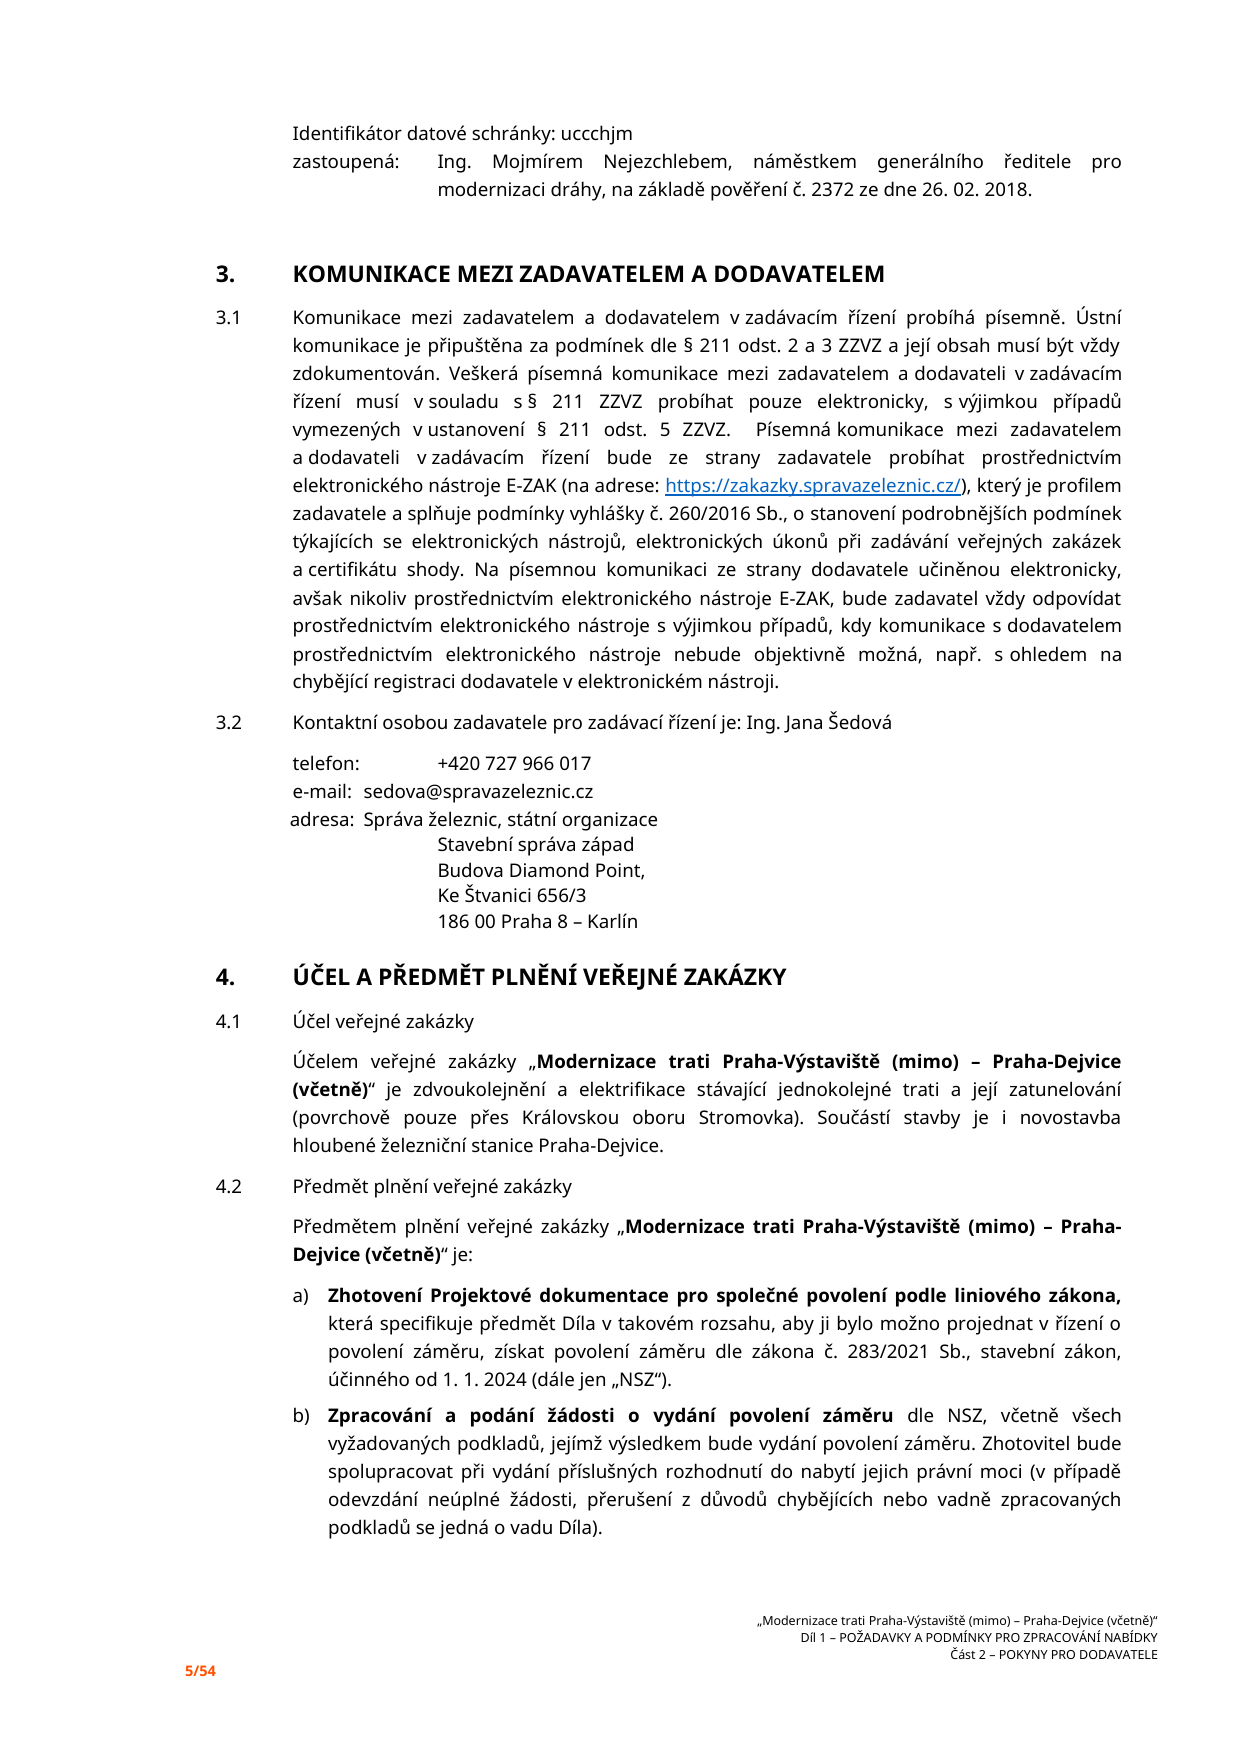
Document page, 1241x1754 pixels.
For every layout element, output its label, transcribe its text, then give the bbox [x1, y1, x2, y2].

list Zpracování a podání žádosti o vydání povolení záměru dle NSZ, včetně všech vyžadovaných podkladů, jejímž výsledkem bude vydání povolení záměru. Zhotovitel bude spolupracovat při vydání příslušných rozhodnutí do nabytí jejich právní moci (v případě odevzdání neúplné žádosti, přerušení z důvodů chybějících nebo vadně zpracovaných podkladů se jedná o vadu Díla). [292, 1402, 1122, 1540]
text Kontaktní osobou zadavatele pro zadávací řízení je: Ing. Jana Šedová [216, 709, 1122, 735]
text adresa: Správa železnic, státní organizace [289, 806, 1122, 831]
text zastoupená: Ing. Mojmírem Nejezchlebem, náměstkem generálního ředitele pro modernizaci dráhy, na základě pověření č. 2372 ze dne 26. 02. 2018. [292, 149, 1122, 202]
text ÚČEL a PŘEDMĚT PLNĚNÍ VEŘEJNÉ ZAKÁZKY [216, 961, 1122, 992]
text Účelem veřejné zakázky „Modernizace trati Praha-Výstaviště (mimo) – Praha-Dejvice (včetně)“ je zdvoukolejnění a elektrifikace stávající jednokolejné trati a její zatunelování (povrchově pouze přes Královskou oboru Stromovka). Součástí stavby je i novostavba hloubené železniční stanice Praha-Dejvice. [292, 1048, 1122, 1158]
text KOMUNIKACE MEZI ZADAVATELEM a DODAVATELEM [216, 258, 1122, 289]
text Identifikátor datové schránky: uccchjm [292, 121, 1122, 146]
list Předmětem plnění veřejné zakázky „Modernizace trati Praha-Výstaviště (mimo) – Praha-Dejvice (včetně)“ je: [292, 1213, 1122, 1267]
list Zhotovení Projektové dokumentace pro společné povolení podle liniového zákona, která specifikuje předmět Díla v takovém rozsahu, aby ji bylo možno projednat v řízení o povolení záměru, získat povolení záměru dle zákona č. 283/2021 Sb., stavební zákon, účinného od 1. 1. 2024 (dále jen „NSZ“). [292, 1282, 1122, 1392]
text Stavební správa západ [363, 831, 1122, 857]
text Účel veřejné zakázky [216, 1008, 1122, 1033]
text Ke Štvanici 656/3 [437, 882, 1122, 908]
list 186 00 Praha 8 – Karlín [366, 908, 1122, 933]
text e-mail: sedova@spravazeleznic.cz [292, 778, 1122, 803]
text telefon: +420 727 966 017 [292, 750, 1122, 775]
text Budova Diamond Point, [437, 857, 1122, 882]
text Předmět plnění veřejné zakázky [216, 1173, 1122, 1198]
text Komunikace mezi zadavatelem a dodavatelem v zadávacím řízení probíhá písemně. Ústní komunikace je připuštěna za podmínek dle § 211 odst. 2 a 3 ZZVZ a její obsah musí být vždy zdokumentován. Veškerá písemná komunikace mezi zadavatelem a dodavateli v zadávacím řízení musí v souladu s § 211 ZZVZ probíhat pouze elektronicky, s výjimkou případů vymezených v ustanovení § 211 odst. 5 ZZVZ. Písemná komunikace mezi zadavatelem a dodavateli v zadávacím řízení bude ze strany zadavatele probíhat prostřednictvím elektronického nástroje E-ZAK (na adrese: https://zakazky.spravazeleznic.cz/), který je profilem zadavatele a splňuje podmínky vyhlášky č. 260/2016 Sb., o stanovení podrobnějších podmínek týkajících se elektronických nástrojů, elektronických úkonů při zadávání veřejných zakázek a certifikátu shody. Na písemnou komunikaci ze strany dodavatele učiněnou elektronicky, avšak nikoliv prostřednictvím elektronického nástroje E-ZAK, bude zadavatel vždy odpovídat prostřednictvím elektronického nástroje s výjimkou případů, kdy komunikace s dodavatelem prostřednictvím elektronického nástroje nebude objektivně možná, např. s ohledem na chybějící registraci dodavatele v elektronickém nástroji. [216, 304, 1122, 694]
